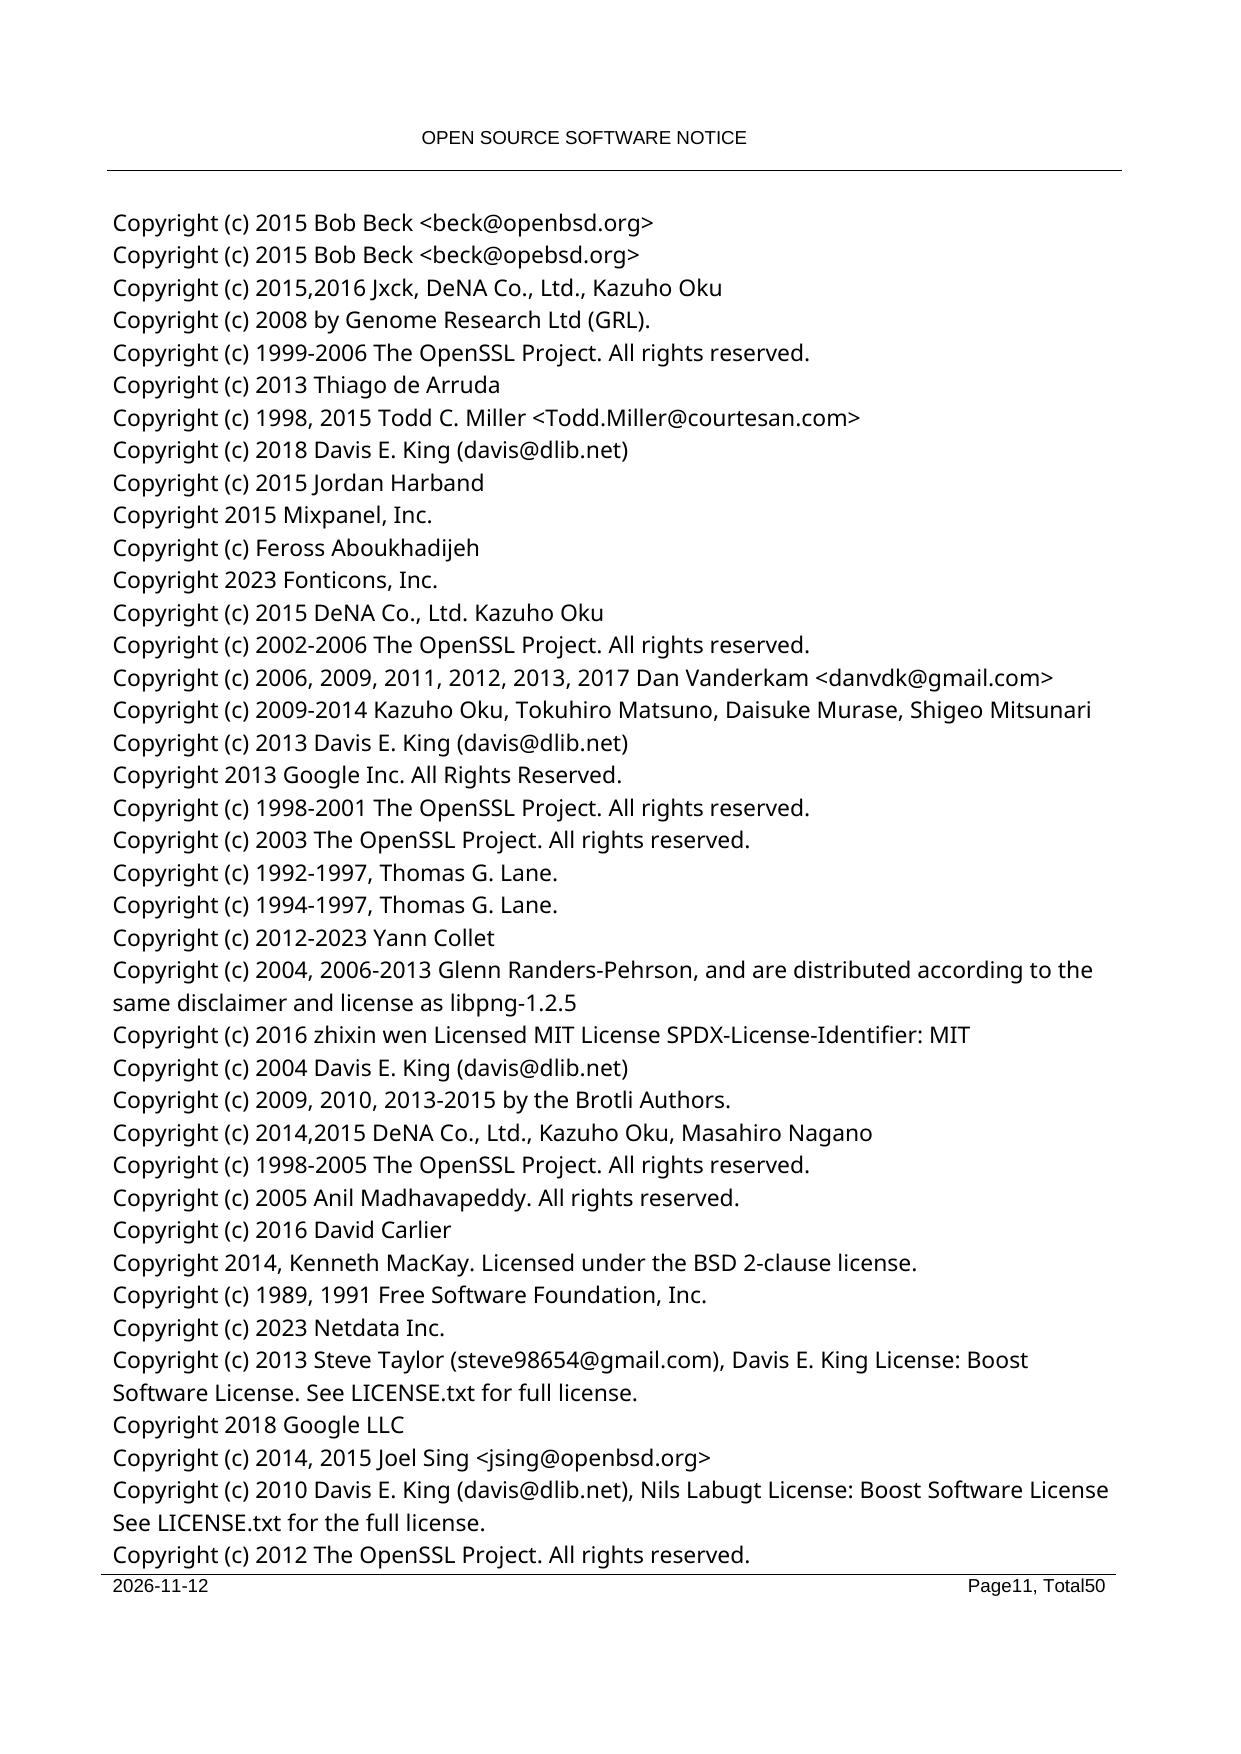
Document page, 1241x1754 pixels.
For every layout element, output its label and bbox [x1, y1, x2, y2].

text [112, 206, 1128, 1571]
